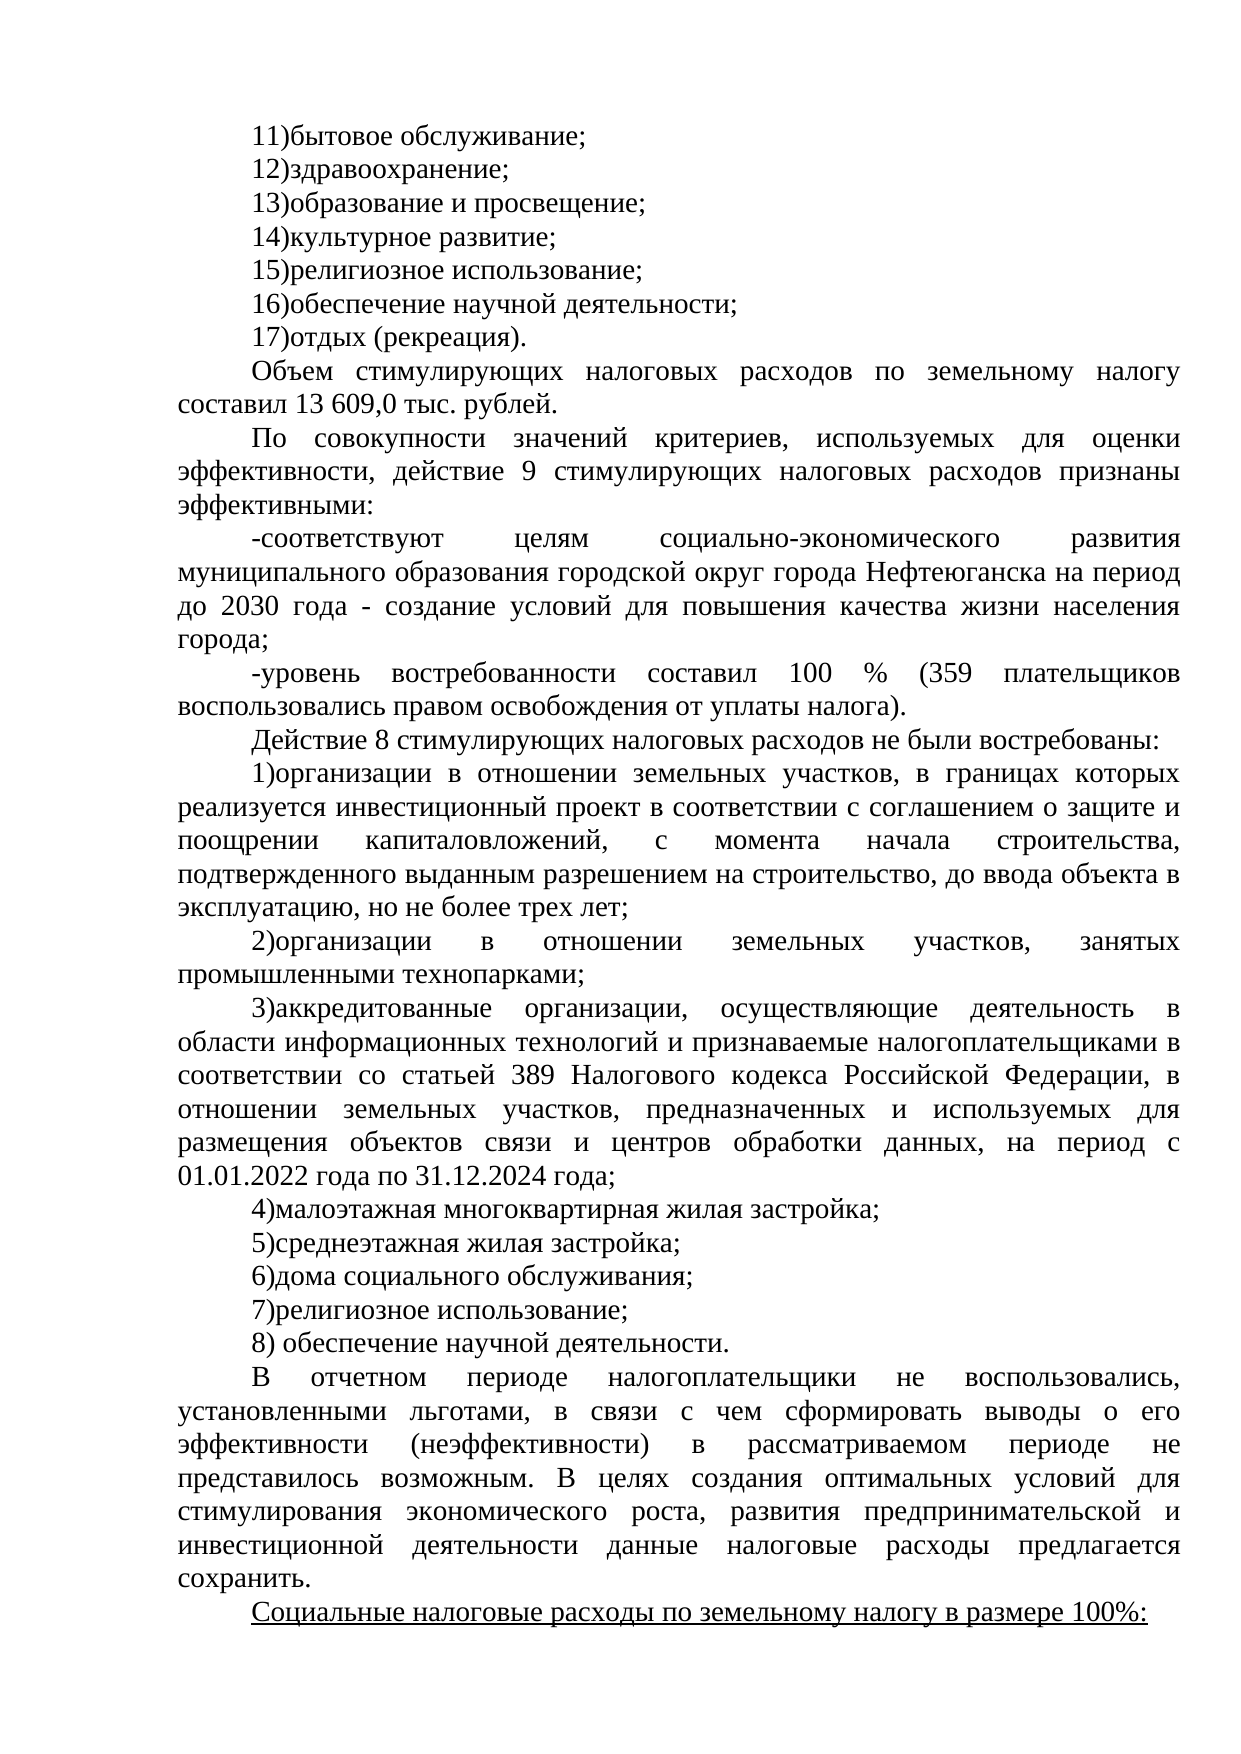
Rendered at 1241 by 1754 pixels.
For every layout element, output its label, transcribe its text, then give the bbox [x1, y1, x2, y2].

text 5)среднеэтажная жилая застройка; [177, 1225, 1181, 1258]
text 3)аккредитованные организации, осуществляющие деятельность в области информационных технологий и признаваемые налогоплательщиками в соответствии со статьей 389 Налогового кодекса Российской Федерации, в отношении земельных участков, предназначенных и используемых для размещения объектов связи и центров обработки данных, на период с 01.01.2022 года по 31.12.2024 года; [177, 990, 1181, 1191]
text По совокупности значений критериев, используемых для оценки эффективности, действие 9 стимулирующих налоговых расходов признаны эффективными: [177, 420, 1181, 521]
text 4)малоэтажная многоквартирная жилая застройка; [177, 1191, 1181, 1225]
text Социальные налоговые расходы по земельному налогу в размере 100%: [177, 1594, 1181, 1627]
text 15)религиозное использование; [177, 252, 1181, 286]
text 16)обеспечение научной деятельности; [177, 286, 1181, 319]
text 2)организации в отношении земельных участков, занятых промышленными технопарками; [177, 923, 1181, 990]
text В отчетном периоде налогоплательщики не воспользовались, установленными льготами, в связи с чем сформировать выводы о его эффективности (неэффективности) в рассматриваемом периоде не представилось возможным. В целях создания оптимальных условий для стимулирования экономического роста, развития предпринимательской и инвестиционной деятельности данные налоговые расходы предлагается сохранить. [177, 1359, 1181, 1594]
text Действие 8 стимулирующих налоговых расходов не были востребованы: [177, 722, 1181, 755]
text 6)дома социального обслуживания; [177, 1258, 1181, 1292]
text 8) обеспечение научной деятельности. [177, 1326, 1181, 1359]
text 12)здравоохранение; [177, 152, 1181, 185]
text 1)организации в отношении земельных участков, в границах которых реализуется инвестиционный проект в соответствии с соглашением о защите и поощрении капиталовложений, с момента начала строительства, подтвержденного выданным разрешением на строительство, до ввода объекта в эксплуатацию, но не более трех лет; [177, 755, 1181, 923]
text 14)культурное развитие; [177, 219, 1181, 252]
text 13)образование и просвещение; [177, 185, 1181, 219]
text 11)бытовое обслуживание; [177, 118, 1181, 152]
text 17)отдых (рекреация). [177, 319, 1181, 353]
text Объем стимулирующих налоговых расходов по земельному налогу составил 13 609,0 тыс. рублей. [177, 353, 1181, 420]
text -соответствуют целям социально-экономического развития муниципального образования городской округ города Нефтеюганска на период до 2030 года - создание условий для повышения качества жизни населения города; [177, 521, 1181, 655]
text -уровень востребованности составил 100 % (359 плательщиков воспользовались правом освобождения от уплаты налога). [177, 655, 1181, 722]
text 7)религиозное использование; [177, 1292, 1181, 1326]
